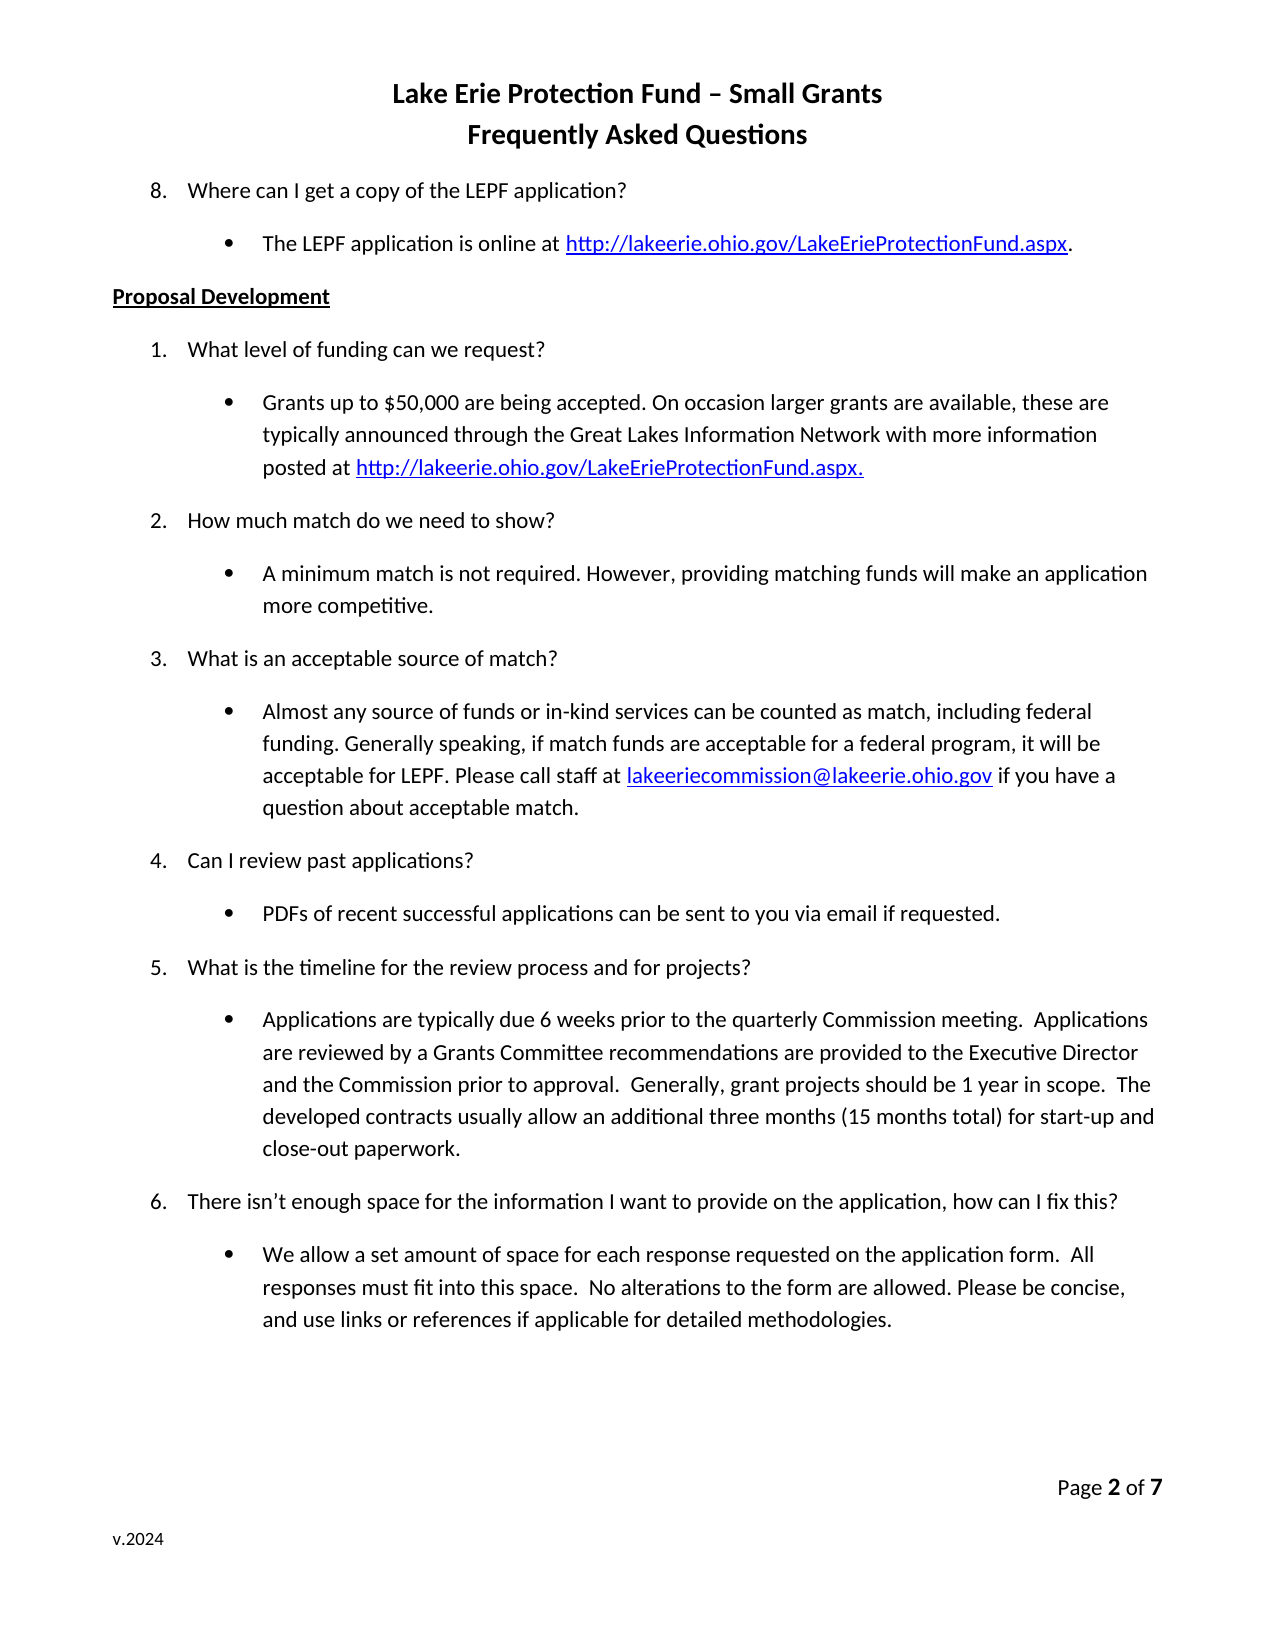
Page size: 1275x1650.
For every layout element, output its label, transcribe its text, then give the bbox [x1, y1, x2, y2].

list What level of funding can we request? [150, 335, 1162, 363]
list There isn’t enough space for the information I want to provide on the application, how can I fix this? [150, 1187, 1162, 1215]
list Applications are typically due 6 weeks prior to the quarterly Commission meeting. Applications are reviewed by a Grants Committee recommendations are provided to the Executive Director and the Commission prior to approval. Generally, grant projects should be 1 year in scope. The developed contracts usually allow an additional three months (15 months total) for start-up and close-out paperwork. [225, 1006, 1162, 1162]
list Where can I get a copy of the LEPF application? [150, 176, 1162, 204]
list A minimum match is not required. However, providing matching funds will make an application more competitive. [225, 559, 1162, 619]
list How much match do we need to show? [150, 506, 1162, 534]
list Almost any source of funds or in-kind services can be counted as match, including federal funding. Generally speaking, if match funds are acceptable for a federal program, it will be acceptable for LEPF. Please call staff at lakeeriecommission@lakeerie.ohio.gov if you have a question about acceptable match. [225, 697, 1162, 822]
list Grants up to $50,000 are being accepted. On occasion larger grants are available, these are typically announced through the Great Lakes Information Network with more information posted at http://lakeerie.ohio.gov/LakeErieProtectionFund.aspx. [225, 388, 1162, 481]
list What is the timeline for the review process and for projects? [150, 953, 1162, 981]
list PDFs of recent successful applications can be sent to you via email if requested. [225, 899, 1162, 928]
text Proposal Development [112, 282, 1162, 310]
list We allow a set amount of space for each response requested on the application form. All responses must fit into this space. No alterations to the form are allowed. Please be concise, and use links or references if applicable for detailed methodologies. [225, 1240, 1162, 1333]
list Can I review past applications? [150, 847, 1162, 874]
list What is an acceptable source of match? [150, 644, 1162, 672]
list The LEPF application is online at http://lakeerie.ohio.gov/LakeErieProtectionFund.aspx. [225, 229, 1162, 257]
